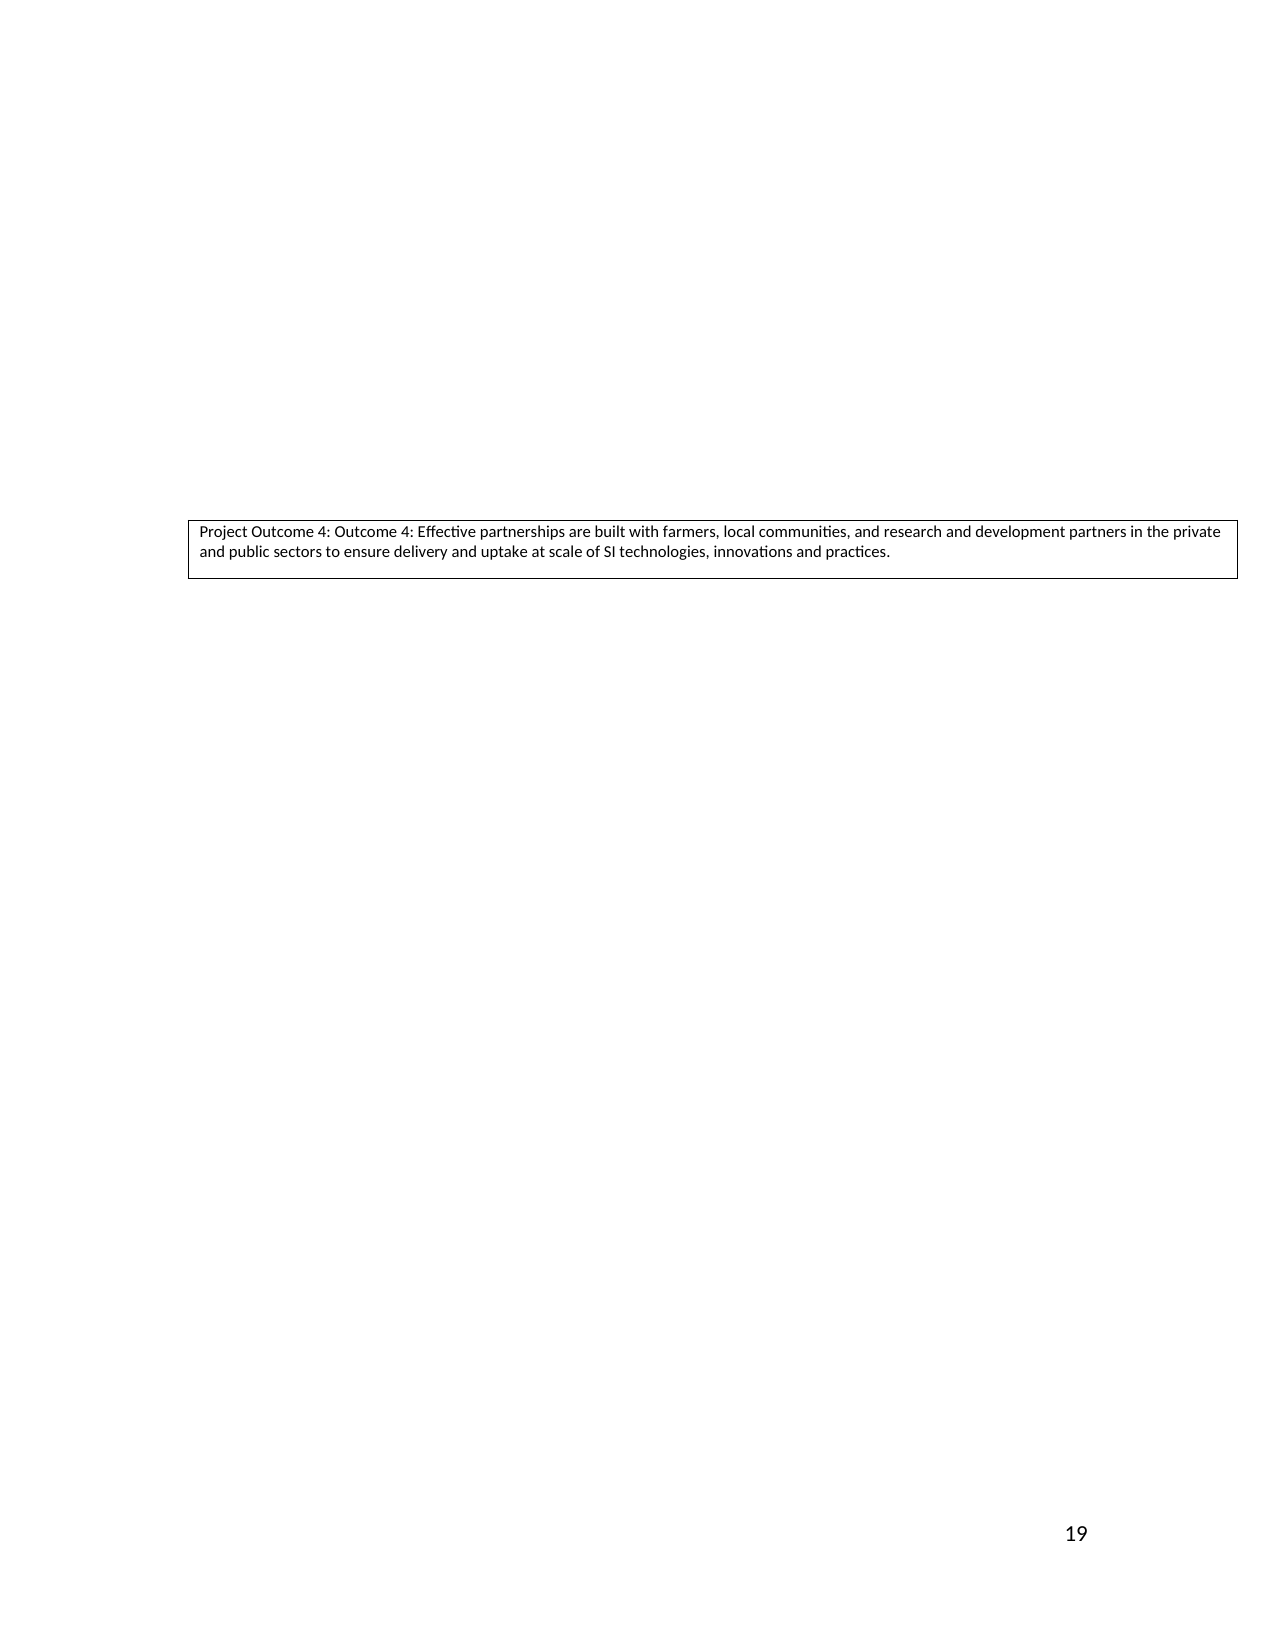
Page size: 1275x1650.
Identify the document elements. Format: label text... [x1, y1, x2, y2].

table_header Project Outcome 4: Outcome 4: Effective partnerships are built with farmers, local communities, and research and development partners in the private and public sectors to ensure delivery and uptake at scale of SI technologies, innovations and practices. [189, 521, 1237, 578]
